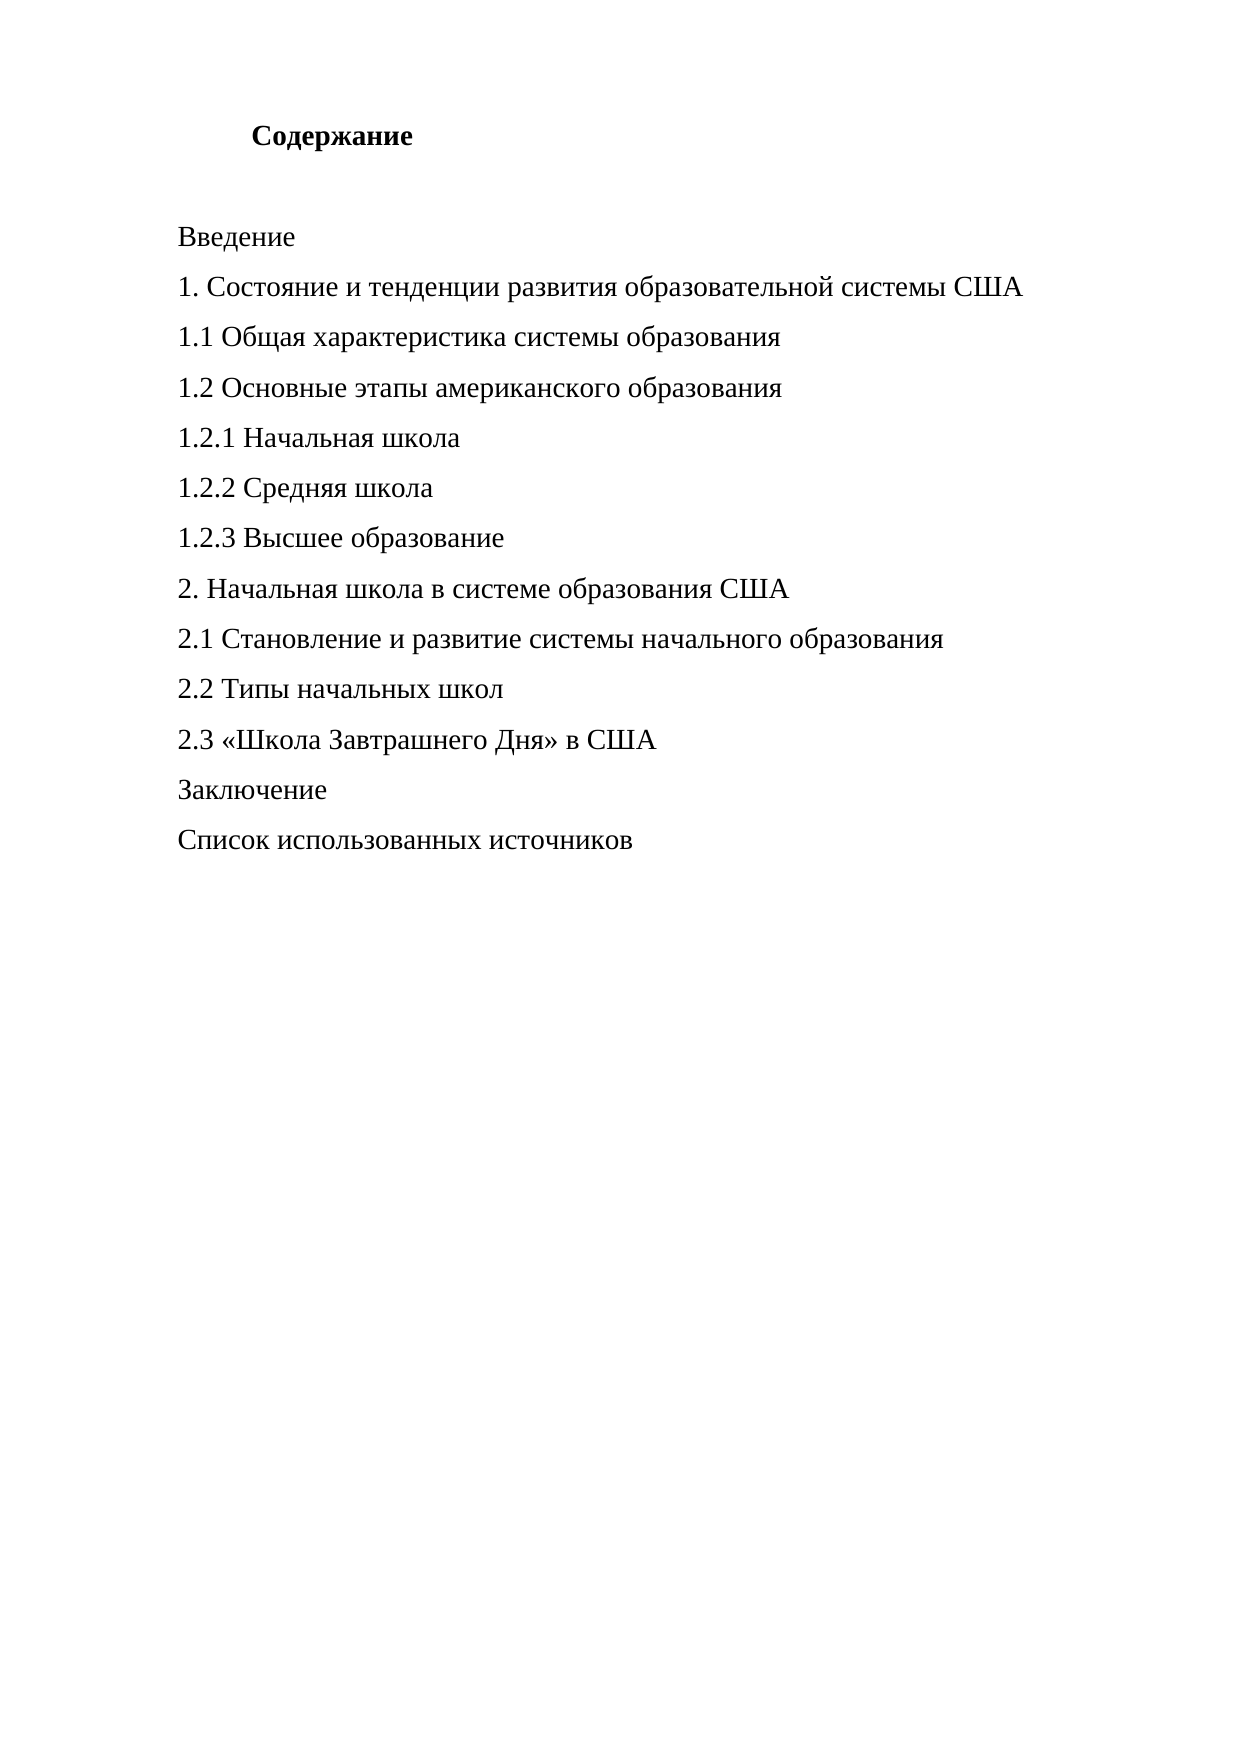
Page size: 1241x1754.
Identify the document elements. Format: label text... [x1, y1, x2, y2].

text 1.1 Общая характеристика системы образования [177, 319, 1152, 353]
text 1.2 Основные этапы американского образования [177, 370, 1152, 403]
text 1.2.1 Начальная школа [177, 420, 1152, 453]
text 1.2.3 Высшее образование [177, 521, 1152, 554]
text 2. Начальная школа в системе образования США [177, 571, 1152, 604]
text 1.2.2 Средняя школа [177, 470, 1152, 504]
text Введение [177, 219, 1152, 252]
text 2.3 «Школа Завтрашнего Дня» в США [177, 722, 1152, 755]
text Содержание [177, 118, 1152, 152]
text 2.2 Типы начальных школ [177, 672, 1152, 705]
text 2.1 Становление и развитие системы начального образования [177, 621, 1152, 655]
text 1. Состояние и тенденции развития образовательной системы США [177, 269, 1152, 303]
text Список использованных источников [177, 822, 1152, 856]
text Заключение [177, 772, 1152, 806]
